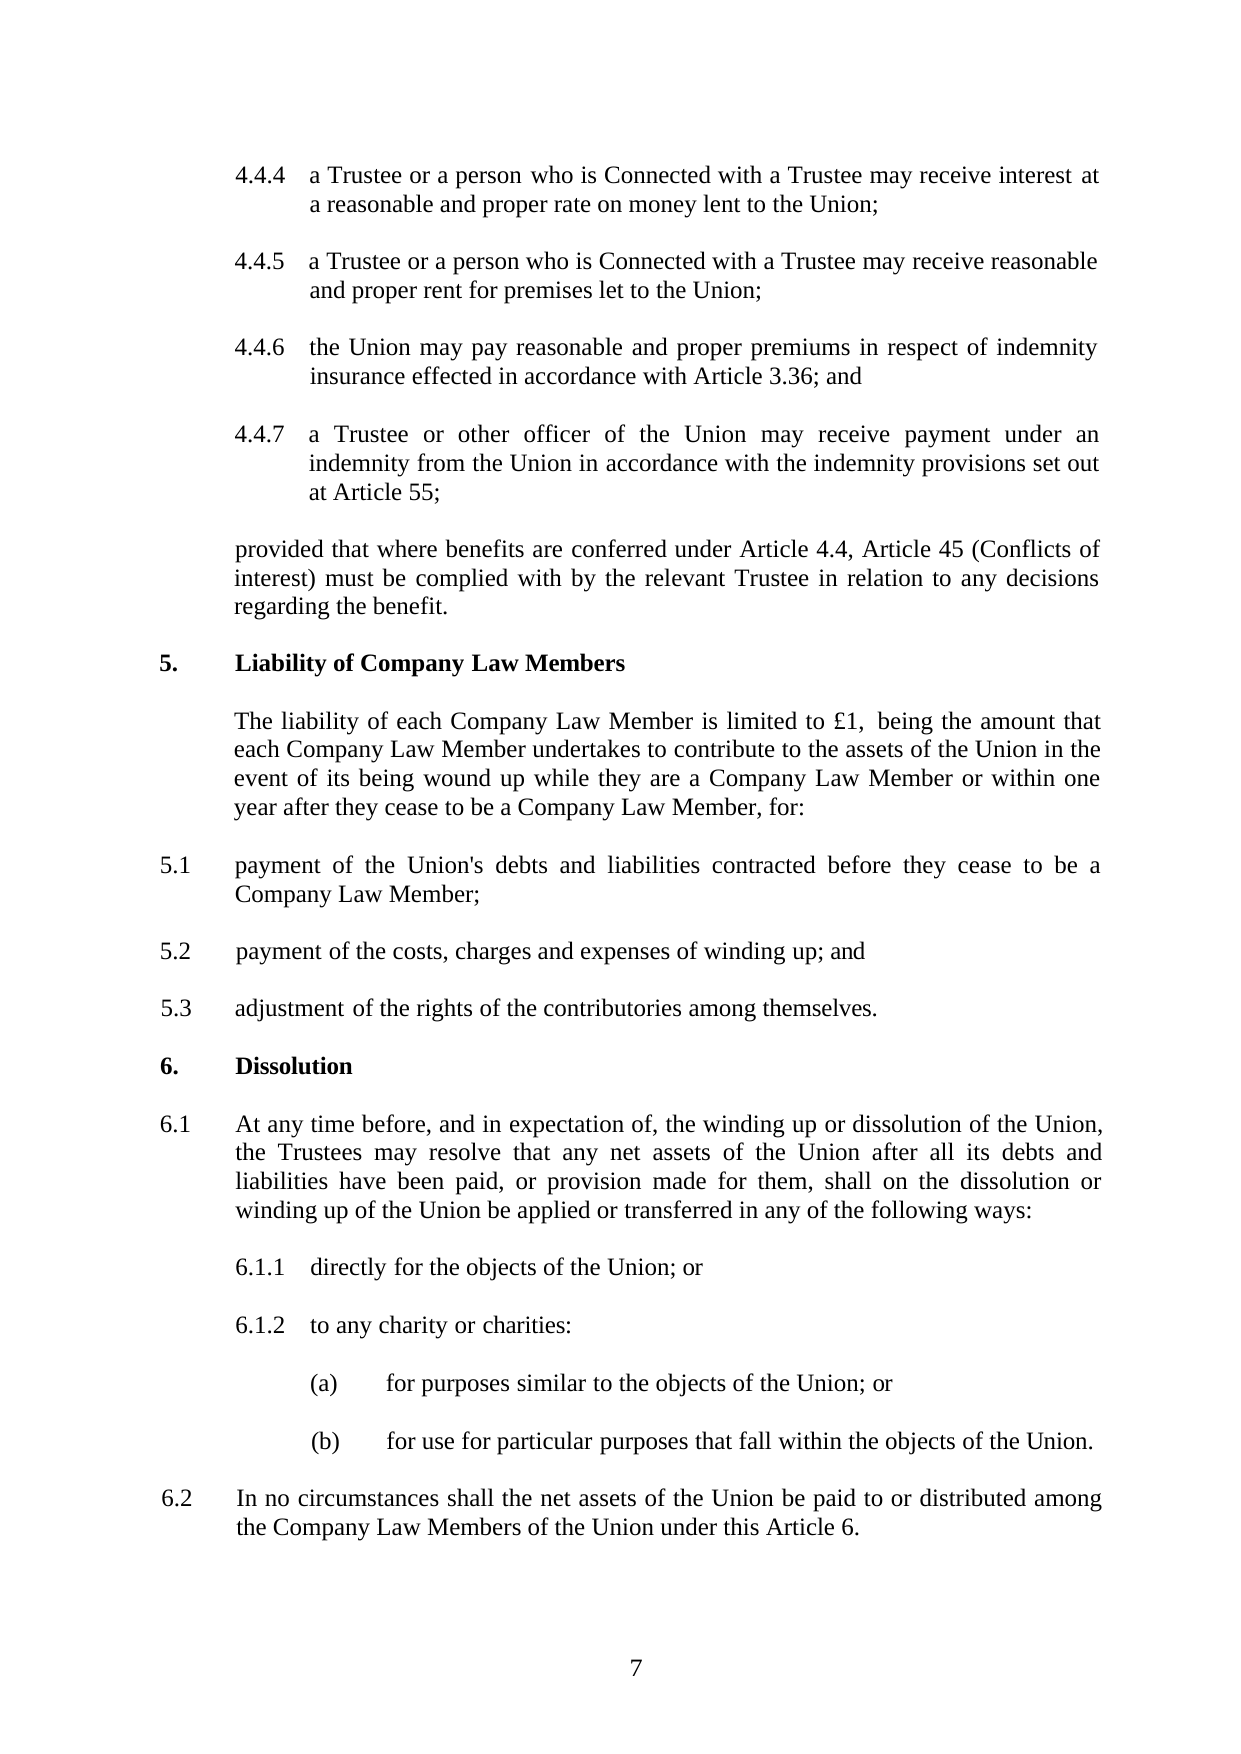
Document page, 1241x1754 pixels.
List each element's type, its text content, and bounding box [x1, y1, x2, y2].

list to any charity or charities: [235, 1310, 1217, 1338]
list directly for the objects of the Union; or [235, 1252, 1217, 1280]
list for purposes similar to the objects of the Union; or [310, 1368, 1217, 1397]
text The liability of each Company Law Member is limited to £1, being the amount that each Company Law Member undertakes to contribute to the assets of the Union in the event of its being wound up while they are a Company Law Member or within one year after they cease to be a Company Law Member, for: [234, 706, 1101, 821]
list adjustment of the rights of the contributories among themselves. [160, 993, 1217, 1022]
list for use for particular purposes that fall within the objects of the Union. [311, 1426, 1217, 1455]
list payment of the costs, charges and expenses of winding up; and [159, 936, 1217, 965]
subtitle Dissolution [160, 1051, 1217, 1080]
list At any time before, and in expectation of, the winding up or dissolution of the Union, the Trustees may resolve that any net assets of the Union after all its debts and liabilities have been paid, or provision made for them, shall on the dissolution or winding up of the Union be applied or transferred in any of the following ways: [159, 1109, 1103, 1224]
list the Union may pay reasonable and proper premiums in respect of indemnity insurance effected in accordance with Article 3.36; and [234, 332, 1098, 390]
list a Trustee or a person who is Connected with a Trustee may receive reasonable and proper rent for premises let to the Union; [234, 246, 1098, 304]
subtitle Liability of Company Law Members [159, 648, 1217, 677]
text provided that where benefits are conferred under Article 4.4, Article 45 (Conflicts of interest) must be complied with by the relevant Trustee in relation to any decisions regarding the benefit. [234, 534, 1101, 620]
list payment of the Union's debts and liabilities contracted before they cease to be a Company Law Member; [159, 850, 1101, 907]
list a Trustee or other officer of the Union may receive payment under an indemnity from the Union in accordance with the indemnity provisions set out at Article 55; [234, 419, 1100, 506]
list a Trustee or a person who is Connected with a Trustee may receive interest at a reasonable and proper rate on money lent to the Union; [235, 160, 1099, 218]
list In no circumstances shall the net assets of the Union be paid to or distributed among the Company Law Members of the Union under this Article 6. [161, 1483, 1104, 1541]
